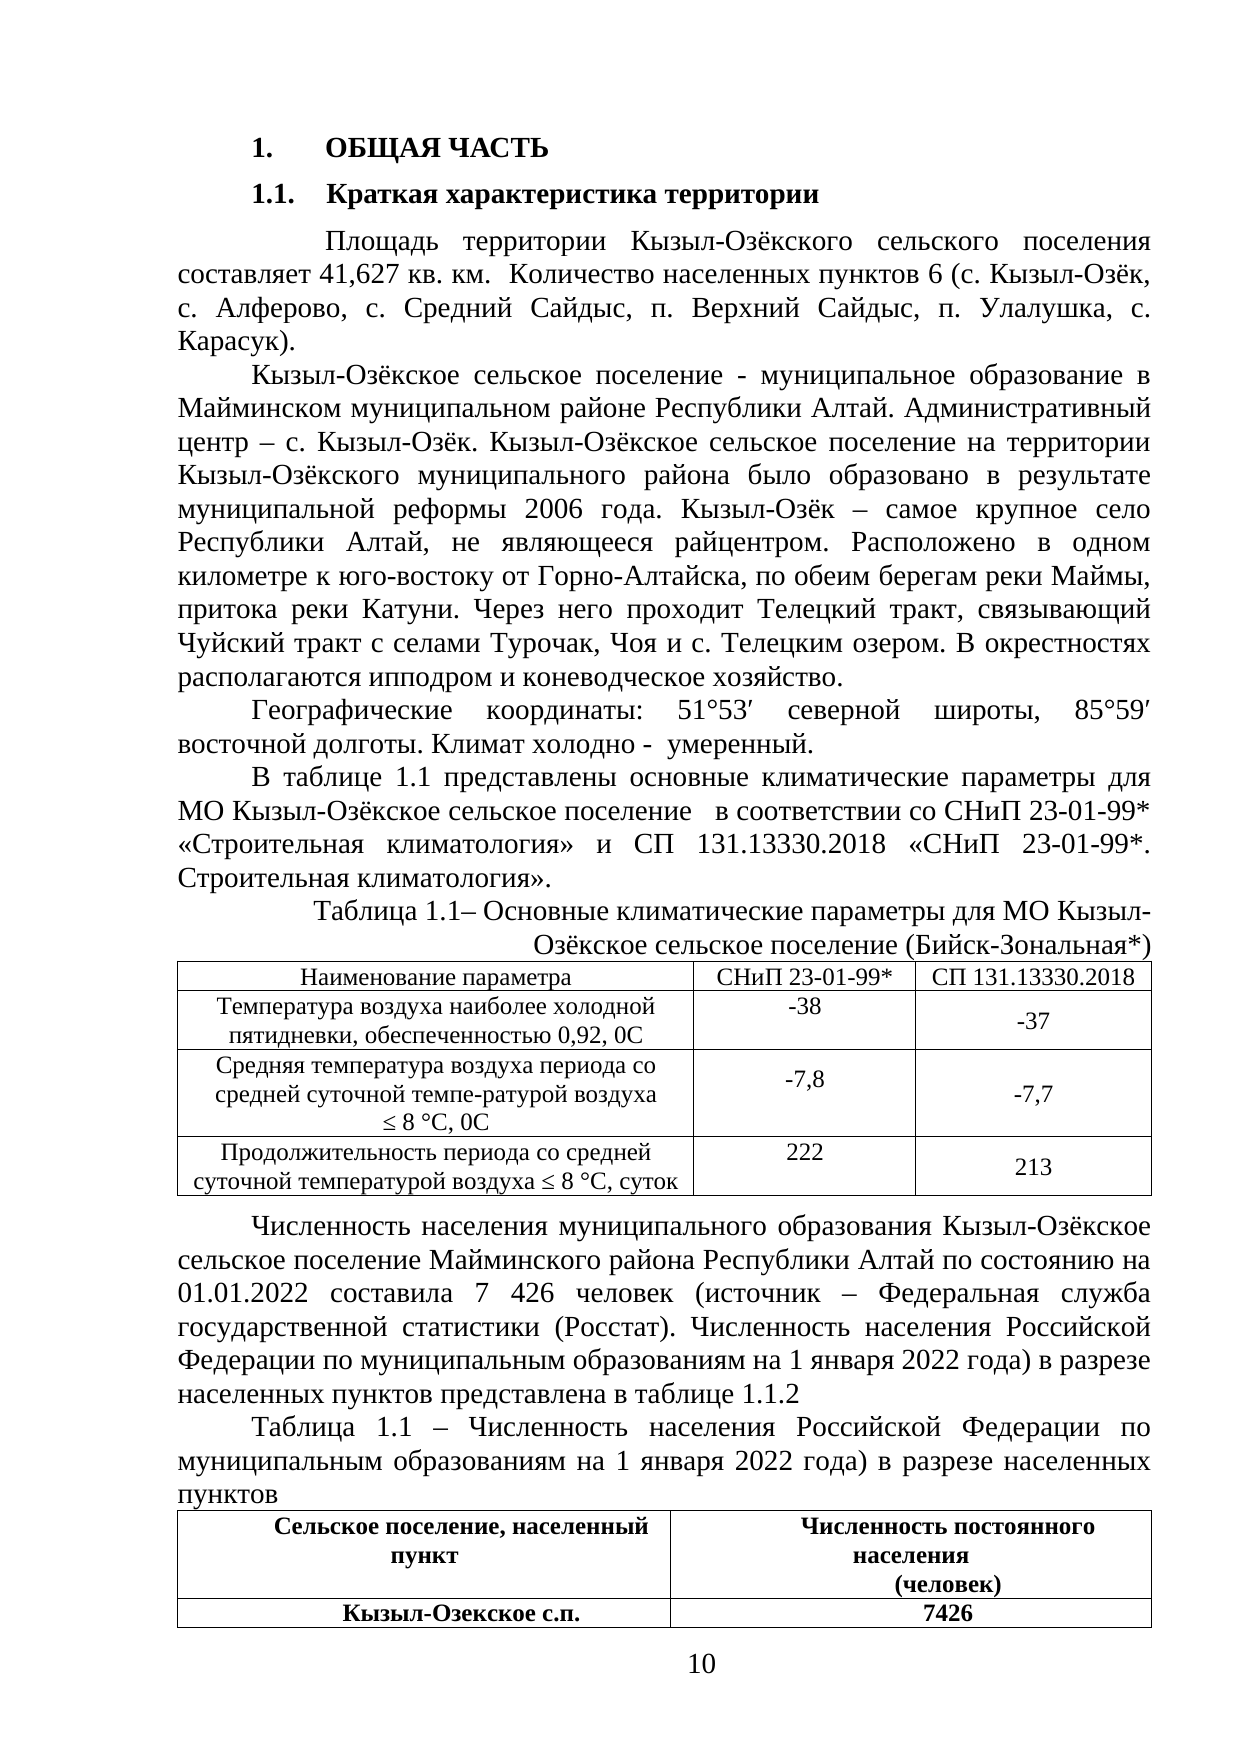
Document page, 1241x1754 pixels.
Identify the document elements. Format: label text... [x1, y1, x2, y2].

text Численность населения муниципального образования Кызыл-Озёкское сельское поселение Майминского района Республики Алтай по состоянию на 01.01.2022 составила 7 426 человек (источник – Федеральная служба государственной статистики (Росстат). Численность населения Российской Федерации по муниципальным образованиям на 1 января 2022 года) в разрезе населенных пунктов представлена в таблице 1.1.2 [177, 1208, 1152, 1409]
text Площадь территории Кызыл-Озёкского сельского поселения составляет 41,627 кв. км. Количество населенных пунктов 6 (с. Кызыл-Озёк, с. Алферово, с. Средний Сайдыс, п. Верхний Сайдыс, п. Улалушка, с. Карасук). Кызыл-Озёкское сельское поселение - муниципальное образование в Майминском муниципальном районе Республики Алтай. Административный центр – с. Кызыл-Озёк. Кызыл-Озёкское сельское поселение на территории Кызыл-Озёкского муниципального района было образовано в результате муниципальной реформы 2006 года. Кызыл-Озёк – самое крупное село Республики Алтай, не являющееся райцентром. Расположено в одном километре к юго-востоку от Горно-Алтайска, по обеим берегам реки Маймы, притока реки Катуни. Через него проходит Телецкий тракт, связывающий Чуйский тракт с селами Турочак, Чоя и с. Телецким озером. В окрестностях располагаются ипподром и коневодческое хозяйство. [177, 323, 1152, 692]
table_header Наименование параметра [178, 962, 693, 990]
text Географические координаты: 51°53′ северной широты, 85°59′ восточной долготы. Климат холодно - умеренный. [177, 692, 1152, 759]
text Таблица 1.1 – Численность населения Российской Федерации по муниципальным образованиям на 1 января 2022 года) в разрезе населенных пунктов [177, 1409, 1152, 1510]
table_cell Средняя температура воздуха периода со средней суточной темпе-ратурой воздуха ≤ 8 °С, 0С [178, 1050, 693, 1136]
table_header Сельское поселение, населенный пункт [178, 1511, 670, 1597]
table_cell 7426 [671, 1599, 1151, 1627]
text Таблица 1.1– Основные климатические параметры для МО Кызыл-Озёкское сельское поселение (Бийск-Зональная*) [177, 893, 1152, 961]
table_cell -37 [916, 991, 1151, 1049]
table_cell Температура воздуха наиболее холодной пятидневки, обеспеченностью 0,92, 0С [178, 991, 693, 1049]
table_cell Продолжительность периода со средней суточной температурой воздуха ≤ 8 °С, суток [178, 1137, 693, 1195]
table_header СНиП 23-01-99* [694, 962, 915, 990]
table_cell 222 [694, 1137, 915, 1195]
subtitle ОБЩАЯ ЧАСТЬ [251, 131, 1152, 164]
subtitle Краткая характеристика территории [251, 177, 1152, 210]
table_cell -38 [694, 991, 915, 1049]
table_cell -7,8 [694, 1050, 915, 1136]
table_cell -7,7 [916, 1050, 1151, 1136]
text В таблице 1.1 представлены основные климатические параметры для МО Кызыл-Озёкское сельское поселение в соответствии со СНиП 23-01-99* «Строительная климатология» и СП 131.13330.2018 «СНиП 23-01-99*. Строительная климатология». [177, 759, 1152, 893]
table_header Численность постоянного населения (человек) [671, 1511, 1151, 1597]
table_cell Кызыл-Озекское с.п. [178, 1599, 670, 1627]
table_cell 213 [916, 1137, 1151, 1195]
text Площадь территории Кызыл-Озёкского сельского поселения составляет 41,627 кв. км. Количество населенных пунктов 6 (с. Кызыл-Озёк, с. Алферово, с. Средний Сайдыс, п. Верхний Сайдыс, п. Улалушка, с. Карасук). Кызыл-Озёкское сельское поселение - муниципальное образование в Майминском муниципальном районе Республики Алтай. Административный центр – с. Кызыл-Озёк. Кызыл-Озёкское сельское поселение на территории Кызыл-Озёкского муниципального района было образовано в результате муниципальной реформы 2006 года. Кызыл-Озёк – самое крупное село Республики Алтай, не являющееся райцентром. Расположено в одном километре к юго-востоку от Горно-Алтайска, по обеим берегам реки Маймы, притока реки Катуни. Через него проходит Телецкий тракт, связывающий Чуйский тракт с селами Турочак, Чоя и с. Телецким озером. В окрестностях располагаются ипподром и коневодческое хозяйство. [177, 223, 1152, 290]
table_header СП 131.13330.2018 [916, 962, 1151, 990]
